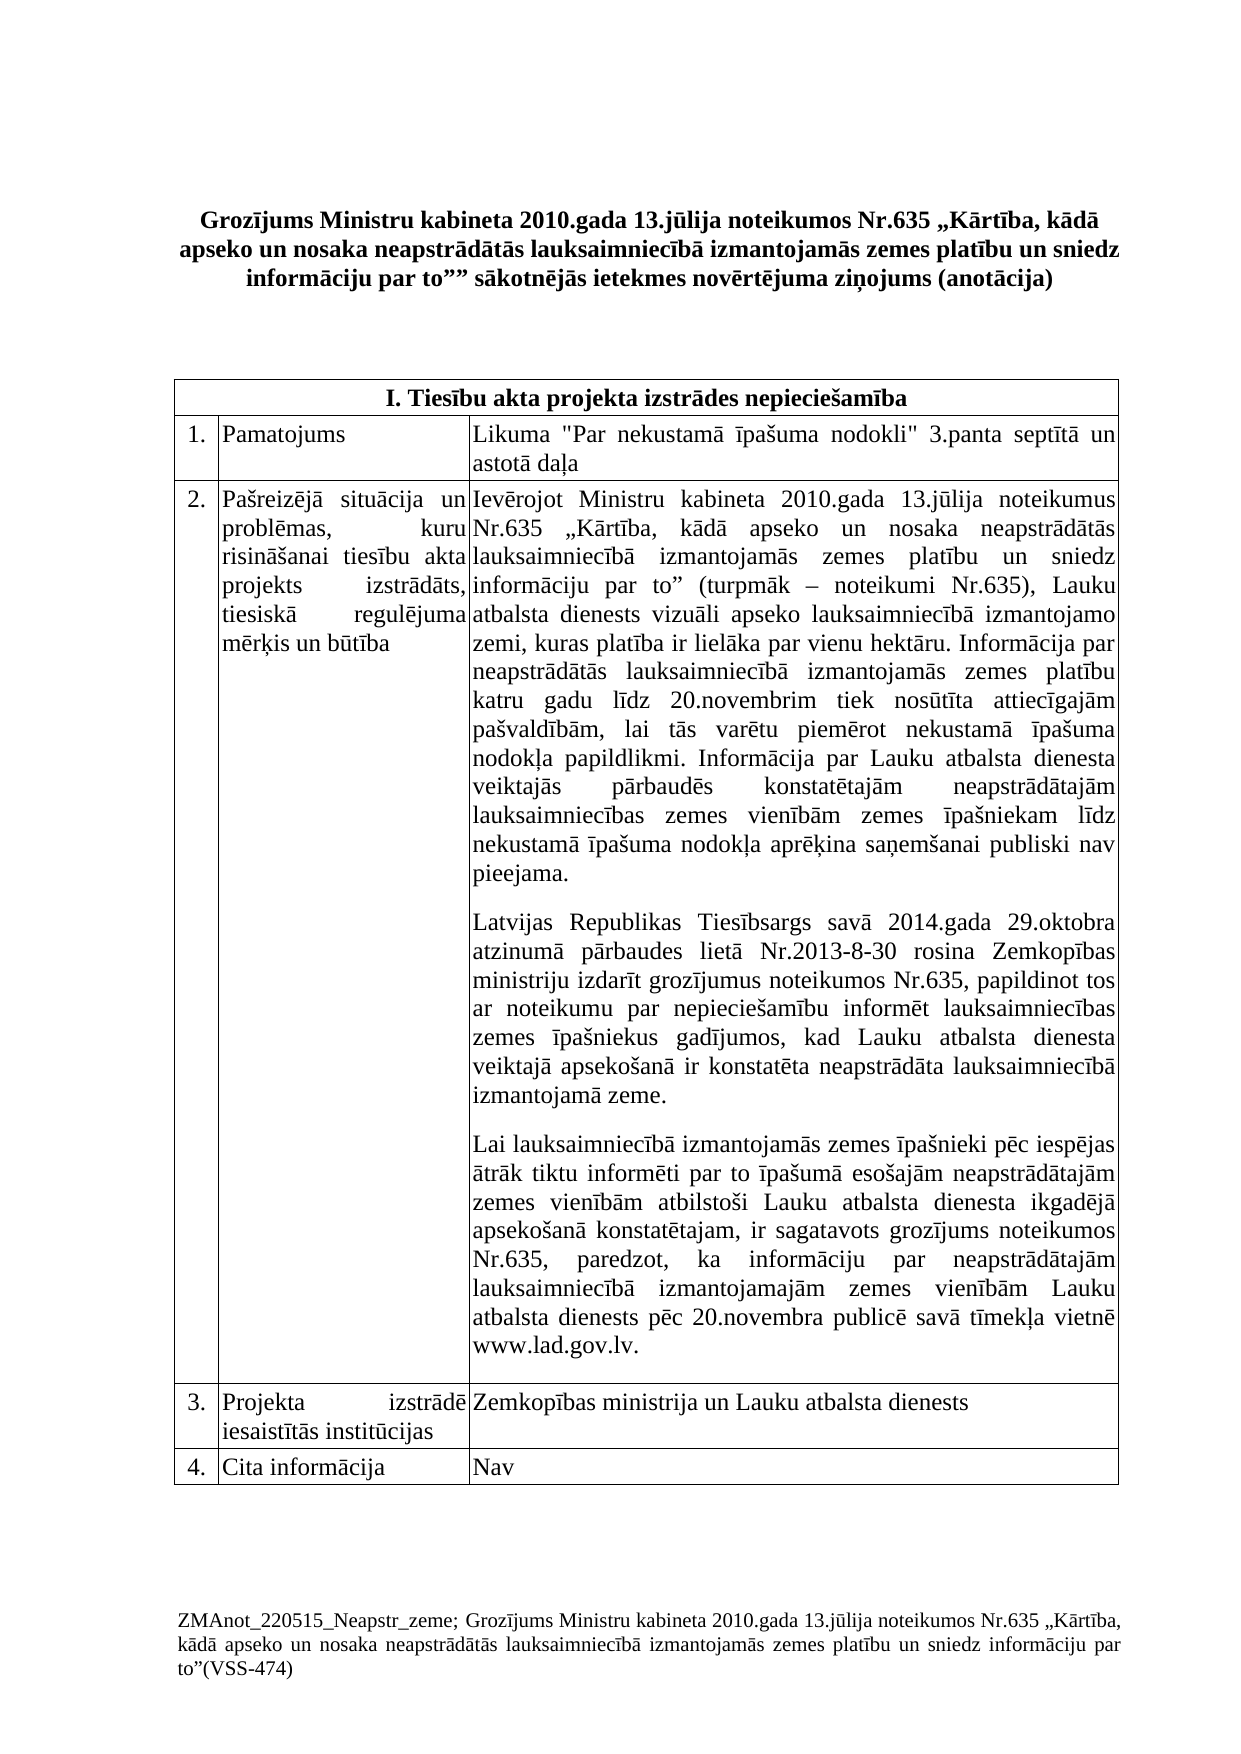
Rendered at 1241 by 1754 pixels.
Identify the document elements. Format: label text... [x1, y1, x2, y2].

table_cell 3. [175, 1384, 218, 1448]
table_cell Projekta izstrādē iesaistītās institūcijas [219, 1384, 469, 1448]
table_cell 1. [175, 416, 218, 480]
table_cell Ievērojot Ministru kabineta 2010.gada 13.jūlija noteikumus Nr.635 „Kārtība, kādā apseko un nosaka neapstrādātās lauksaimniecībā izmantojamās zemes platību un sniedz informāciju par to” (turpmāk – noteikumi Nr.635), Lauku atbalsta dienests vizuāli apseko lauksaimniecībā izmantojamo zemi, kuras platība ir lielāka par vienu hektāru. Informācija par neapstrādātās lauksaimniecībā izmantojamās zemes platību katru gadu līdz 20.novembrim tiek nosūtīta attiecīgajām pašvaldībām, lai tās varētu piemērot nekustamā īpašuma nodokļa papildlikmi. Informācija par Lauku atbalsta dienesta veiktajās pārbaudēs konstatētajām neapstrādātajām lauksaimniecības zemes vienībām zemes īpašniekam līdz nekustamā īpašuma nodokļa aprēķina saņemšanai publiski nav pieejama. Latvijas Republikas Tiesībsargs savā 2014.gada 29.oktobra atzinumā pārbaudes lietā Nr.2013-8-30 rosina Zemkopības ministriju izdarīt grozījumus noteikumos Nr.635, papildinot tos ar noteikumu par nepieciešamību informēt lauksaimniecības zemes īpašniekus gadījumos, kad Lauku atbalsta dienesta veiktajā apsekošanā ir konstatēta neapstrādāta lauksaimniecībā izmantojamā zeme. Lai lauksaimniecībā izmantojamās zemes īpašnieki pēc iespējas ātrāk tiktu informēti par to īpašumā esošajām neapstrādātajām zemes vienībām atbilstoši Lauku atbalsta dienesta ikgadējā apsekošanā konstatētajam, ir sagatavots grozījums noteikumos Nr.635, paredzot, ka informāciju par neapstrādātajām lauksaimniecībā izmantojamajām zemes vienībām Lauku atbalsta dienests pēc 20.novembra publicē savā tīmekļa vietnē www.lad.gov.lv. [470, 481, 1118, 1383]
table_cell Zemkopības ministrija un Lauku atbalsta dienests [470, 1384, 1118, 1448]
table_cell Likuma "Par nekustamā īpašuma nodokli" 3.panta septītā un astotā daļa [470, 416, 1118, 480]
table_cell 2. [175, 481, 218, 1383]
table_cell Nav [470, 1449, 1118, 1484]
table_cell Cita informācija [219, 1449, 469, 1484]
text Grozījums Ministru kabineta 2010.gada 13.jūlija noteikumos Nr.635 „Kārtība, kādā apseko un nosaka neapstrādātās lauksaimniecībā izmantojamās zemes platību un sniedz informāciju par to”” sākotnējās ietekmes novērtējuma ziņojums (anotācija) [177, 206, 1122, 292]
table_cell Pašreizējā situācija un problēmas, kuru risināšanai tiesību akta projekts izstrādāts, tiesiskā regulējuma mērķis un būtība [219, 481, 469, 1383]
table_header I. Tiesību akta projekta izstrādes nepieciešamība [175, 380, 1118, 415]
table_cell 4. [175, 1449, 218, 1484]
table_cell Pamatojums [219, 416, 469, 480]
